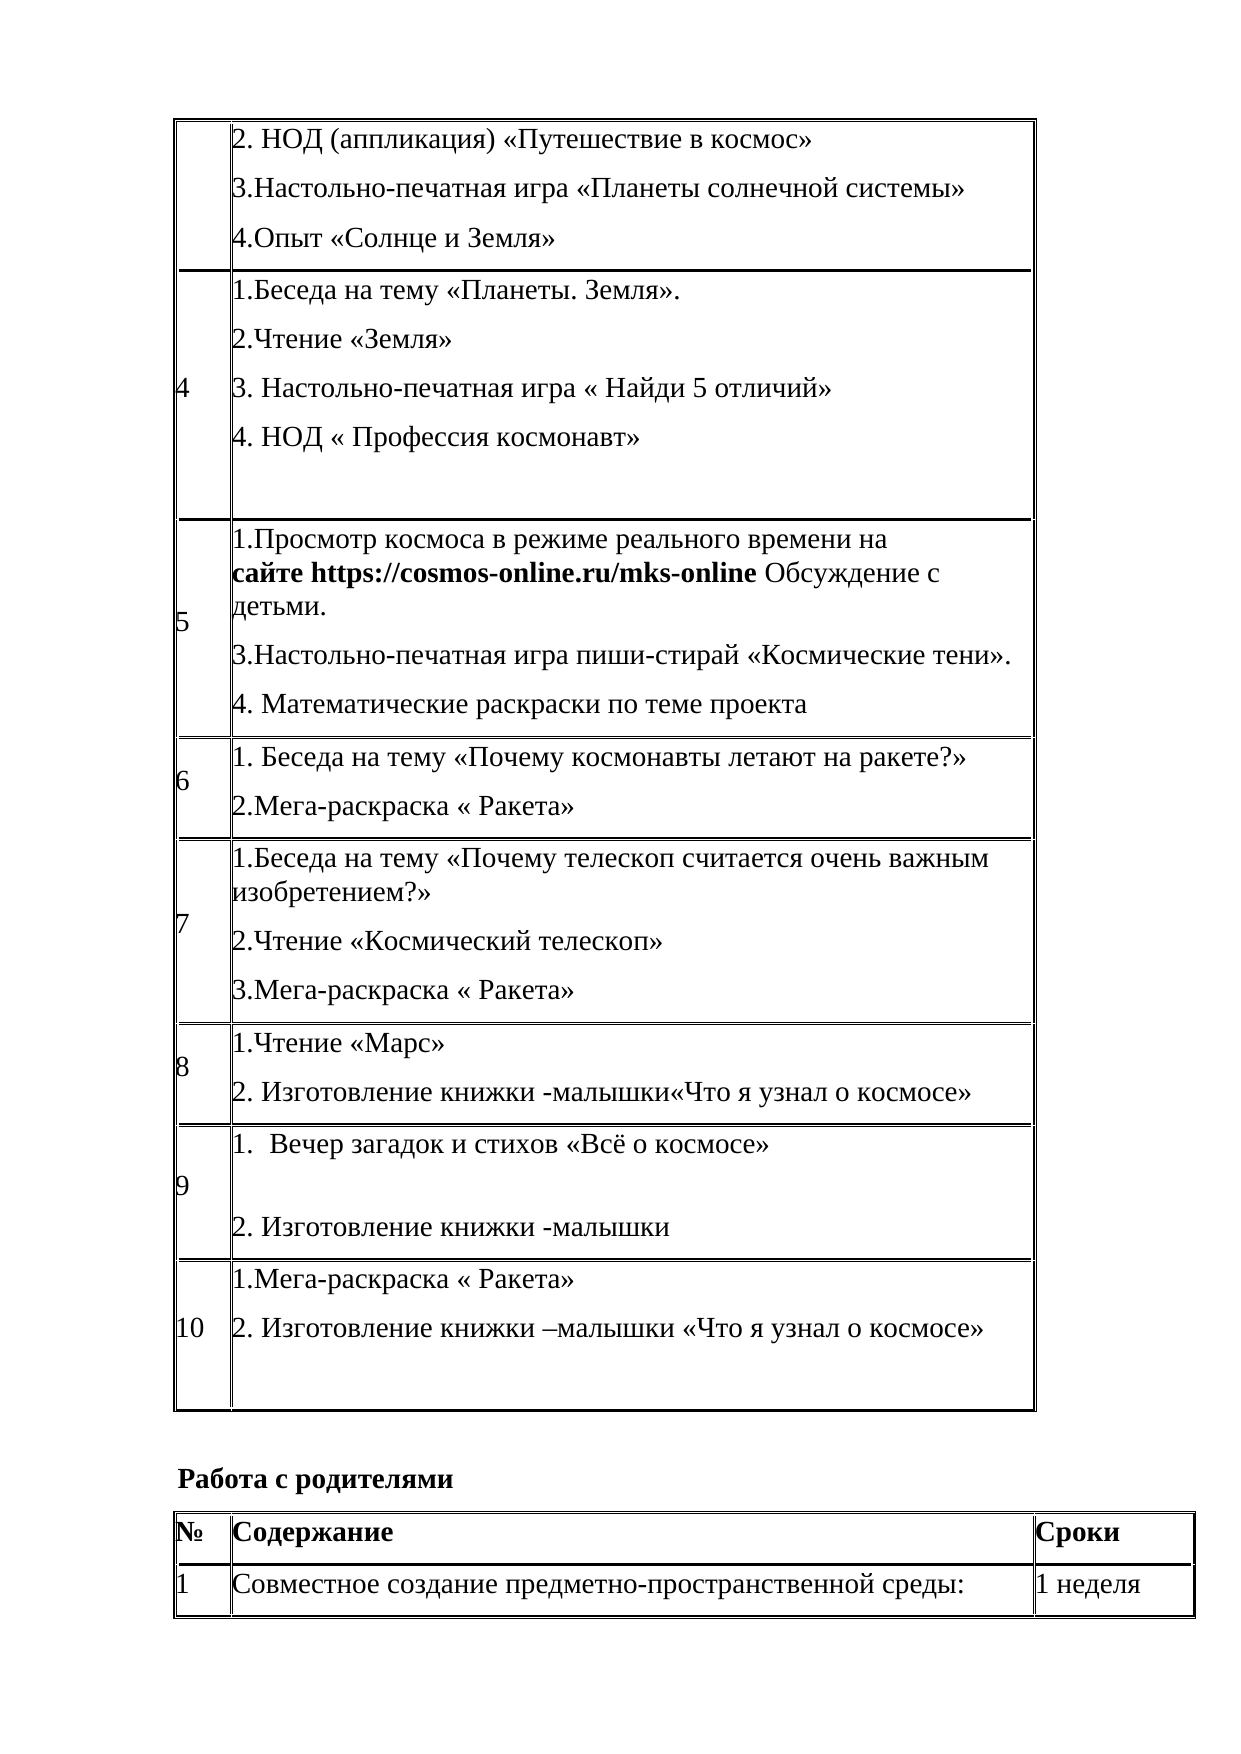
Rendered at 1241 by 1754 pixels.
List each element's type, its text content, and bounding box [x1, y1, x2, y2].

table_cell 3 [177, 122, 232, 269]
table_cell 1 неделя [1035, 1563, 1194, 1615]
table_cell 6 [175, 736, 232, 837]
table_cell 1. Беседа на тему «Почему космонавты летают на ракете?» 2.Мега-раскраска « Ракета» [232, 736, 1035, 837]
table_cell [232, 1566, 1034, 1615]
table_cell 10 [177, 1258, 232, 1409]
table_cell 8 [175, 1022, 232, 1123]
table_header Содержание [232, 1514, 1034, 1563]
table_cell 1 [175, 1563, 232, 1615]
table_cell 1.Мега-раскраска « Ракета» 2. Изготовление книжки –малышки «Что я узнал о космосе» [232, 1258, 1034, 1409]
text Работа с родителями [177, 1461, 1152, 1495]
table_cell 5 [175, 518, 230, 736]
table_cell 4 [177, 269, 230, 518]
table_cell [232, 122, 1033, 269]
table_cell 1.Просмотр космоса в режиме реального времени на сайте https://cosmos-online.ru/mks-online Обсуждение с детьми. 3.Настольно-печатная игра пиши-стирай «Космические тени». 4. Математические раскраски по теме проекта [233, 518, 1035, 736]
table_cell 1.Беседа на тему «Планеты. Земля». 2.Чтение «Земля» 3. Настольно-печатная игра « Найди 5 отличий» 4. НОД « Профессия космонавт» [233, 269, 1033, 518]
table_cell 1.Беседа на тему «Почему телескоп считается очень важным изобретением?» 2.Чтение «Космический телескоп» 3.Мега-раскраска « Ракета» [233, 837, 1034, 1022]
table_cell 7 [177, 837, 230, 1022]
table_cell Вечер загадок и стихов «Всё о космосе» 2. Изготовление книжки -малышки [233, 1123, 1034, 1258]
table_cell 1.Чтение «Марс» 2. Изготовление книжки -малышки«Что я узнал о космосе» [232, 1022, 1035, 1123]
table_header № [177, 1514, 232, 1563]
table_header Сроки [1035, 1514, 1193, 1563]
table_cell 9 [177, 1123, 230, 1258]
